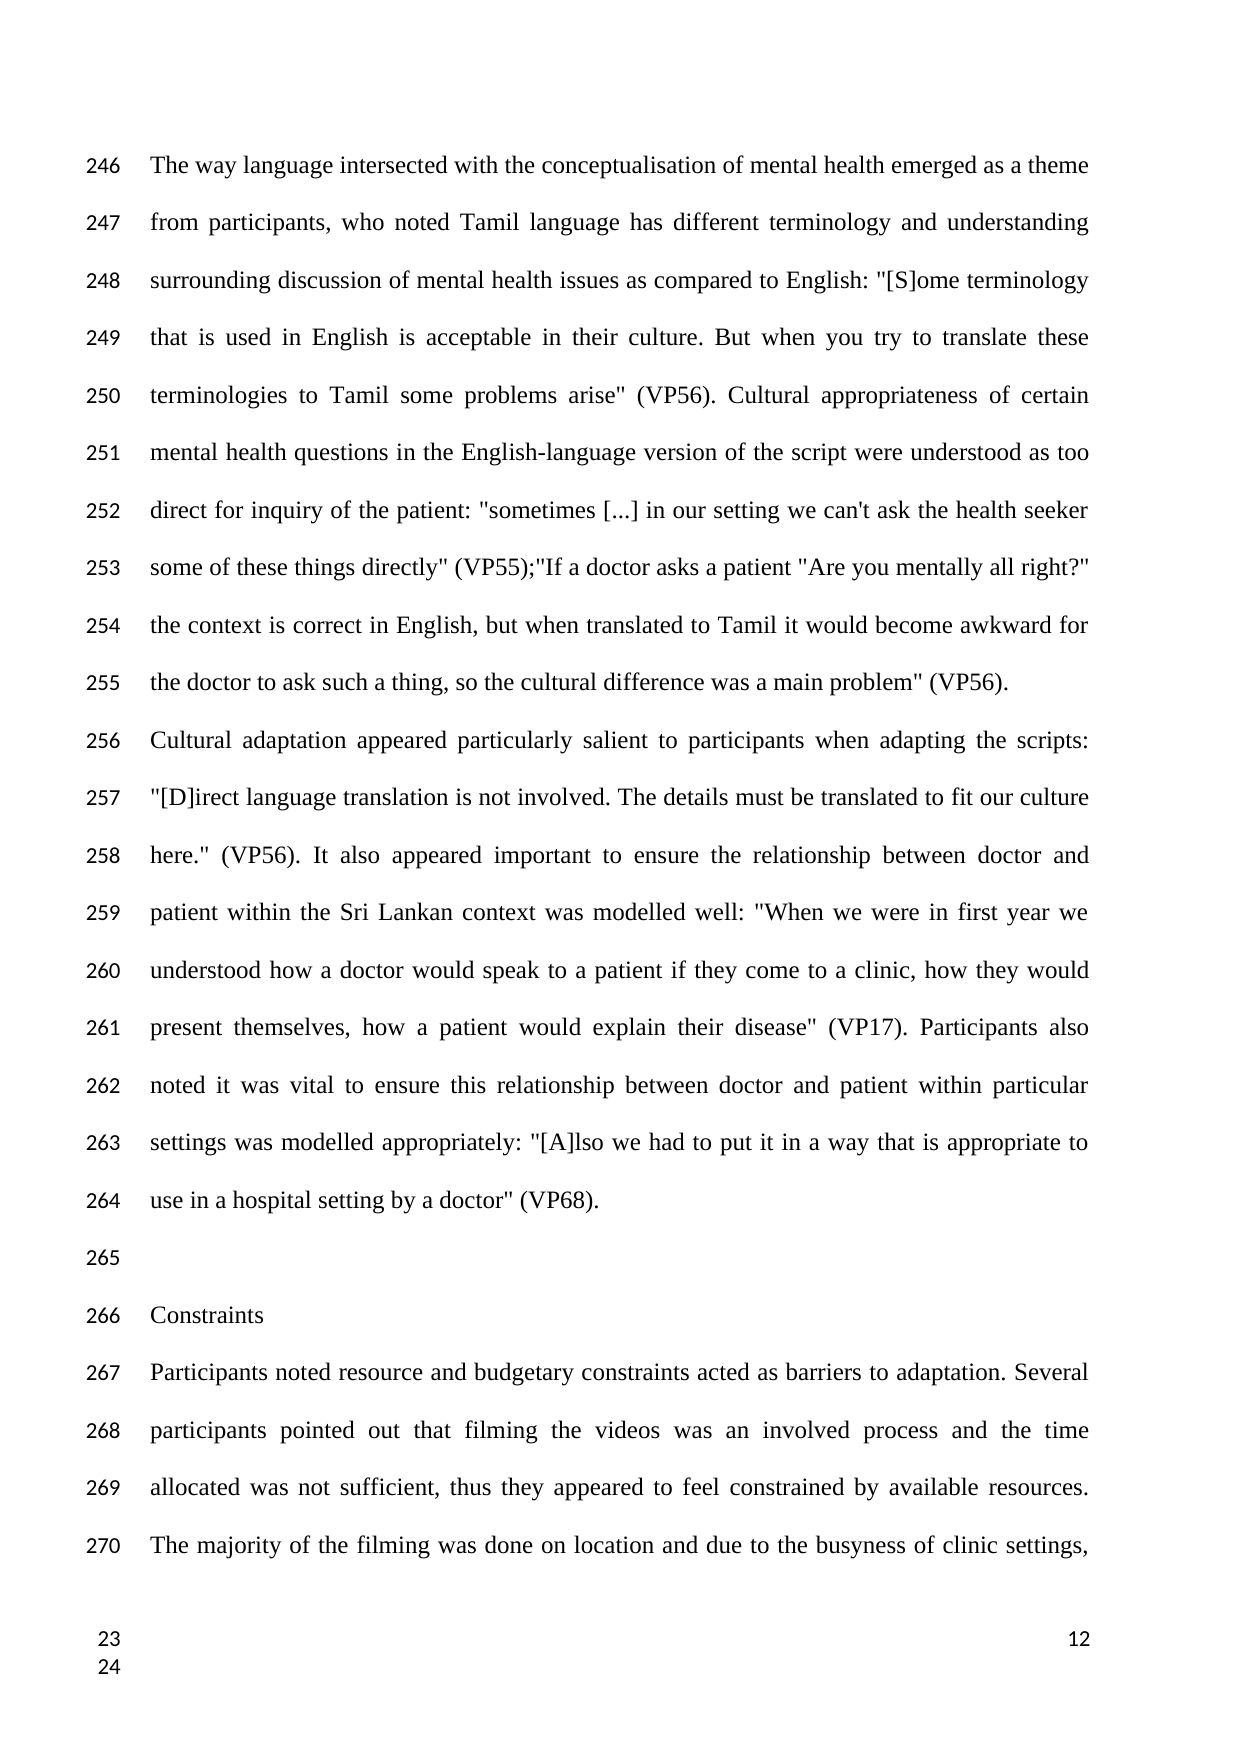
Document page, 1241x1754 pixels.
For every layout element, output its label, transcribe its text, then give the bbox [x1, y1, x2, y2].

text Constraints [150, 1300, 1090, 1329]
text Cultural adaptation appeared particularly salient to participants when adapting the scripts: "[D]irect language translation is not involved. The details must be translated to fit our culture here." (VP56). It also appeared important to ensure the relationship between doctor and patient within the Sri Lankan context was modelled well: "When we were in first year we understood how a doctor would speak to a patient if they come to a clinic, how they would present themselves, how a patient would explain their disease" (VP17). Participants also noted it was vital to ensure this relationship between doctor and patient within particular settings was modelled appropriately: "[A]lso we had to put it in a way that is appropriate to use in a hospital setting by a doctor" (VP68). [150, 725, 1090, 1214]
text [150, 1357, 1090, 1559]
text The way language intersected with the conceptualisation of mental health emerged as a theme from participants, who noted Tamil language has different terminology and understanding surrounding discussion of mental health issues as compared to English: "[S]ome terminology that is used in English is acceptable in their culture. But when you try to translate these terminologies to Tamil some problems arise" (VP56). Cultural appropriateness of certain mental health questions in the English-language version of the script were understood as too direct for inquiry of the patient: "sometimes [...] in our setting we can't ask the health seeker some of these things directly" (VP55);"If a doctor asks a patient "Are you mentally all right?" the context is correct in English, but when translated to Tamil it would become awkward for the doctor to ask such a thing, so the cultural difference was a main problem" (VP56). [150, 150, 1090, 696]
